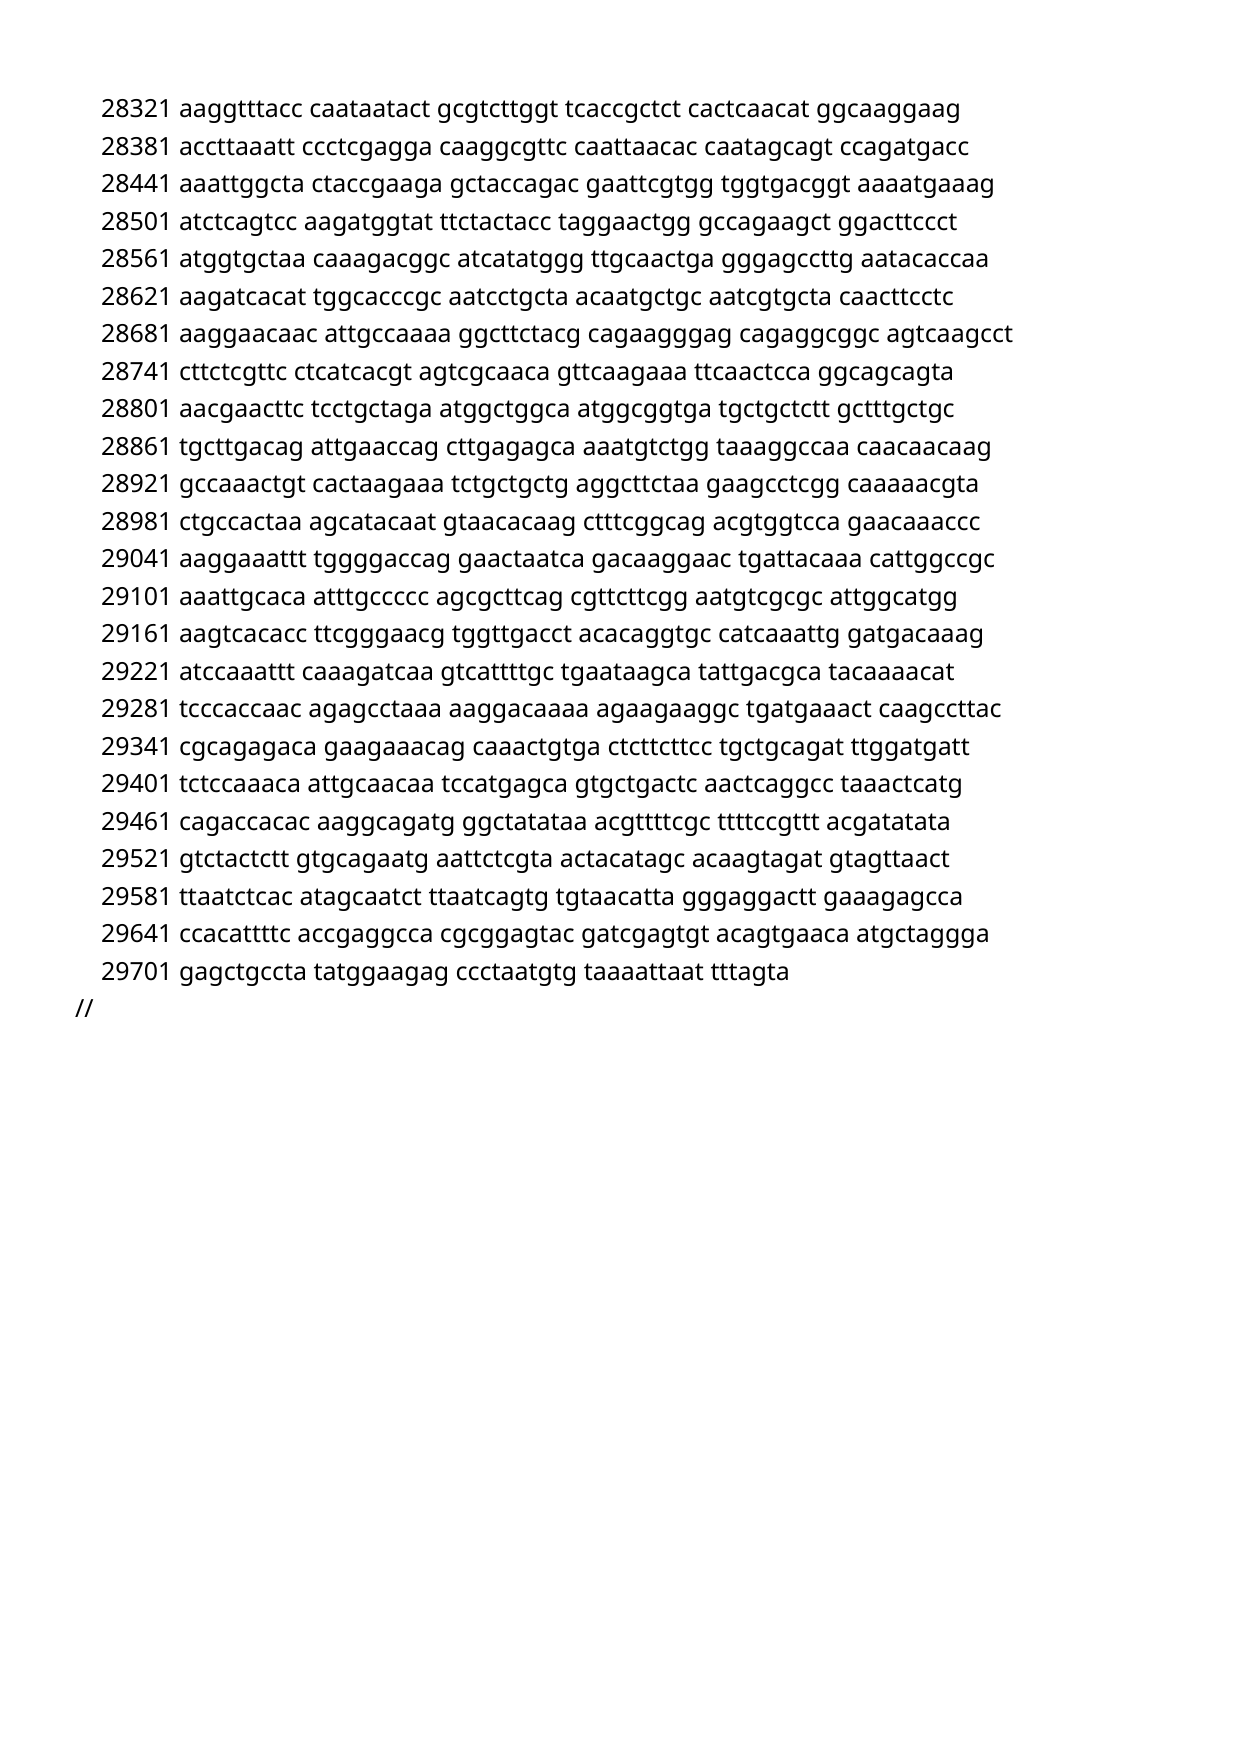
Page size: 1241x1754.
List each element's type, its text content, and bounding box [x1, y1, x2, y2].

text 28321 aaggtttacc caataatact gcgtcttggt tcaccgctct cactcaacat ggcaaggaag [75, 89, 1165, 127]
text // [75, 989, 1165, 1027]
text 29521 gtctactctt gtgcagaatg aattctcgta actacatagc acaagtagat gtagttaact [75, 839, 1165, 877]
text 28801 aacgaacttc tcctgctaga atggctggca atggcggtga tgctgctctt gctttgctgc [75, 389, 1165, 427]
text 28381 accttaaatt ccctcgagga caaggcgttc caattaacac caatagcagt ccagatgacc [75, 127, 1165, 164]
text 29401 tctccaaaca attgcaacaa tccatgagca gtgctgactc aactcaggcc taaactcatg [75, 764, 1165, 802]
text 29161 aagtcacacc ttcgggaacg tggttgacct acacaggtgc catcaaattg gatgacaaag [75, 614, 1165, 652]
text 28861 tgcttgacag attgaaccag cttgagagca aaatgtctgg taaaggccaa caacaacaag [75, 427, 1165, 464]
text 28921 gccaaactgt cactaagaaa tctgctgctg aggcttctaa gaagcctcgg caaaaacgta [75, 464, 1165, 502]
text 29041 aaggaaattt tggggaccag gaactaatca gacaaggaac tgattacaaa cattggccgc [75, 539, 1165, 577]
text 29281 tcccaccaac agagcctaaa aaggacaaaa agaagaaggc tgatgaaact caagccttac [75, 689, 1165, 727]
text 28981 ctgccactaa agcatacaat gtaacacaag ctttcggcag acgtggtcca gaacaaaccc [75, 502, 1165, 539]
text 29101 aaattgcaca atttgccccc agcgcttcag cgttcttcgg aatgtcgcgc attggcatgg [75, 577, 1165, 614]
text 29341 cgcagagaca gaagaaacag caaactgtga ctcttcttcc tgctgcagat ttggatgatt [75, 727, 1165, 764]
text 28621 aagatcacat tggcacccgc aatcctgcta acaatgctgc aatcgtgcta caacttcctc [75, 277, 1165, 314]
text 28441 aaattggcta ctaccgaaga gctaccagac gaattcgtgg tggtgacggt aaaatgaaag [75, 164, 1165, 202]
text 29701 gagctgccta tatggaagag ccctaatgtg taaaattaat tttagta [75, 952, 1165, 989]
text 28741 cttctcgttc ctcatcacgt agtcgcaaca gttcaagaaa ttcaactcca ggcagcagta [75, 352, 1165, 389]
text 28501 atctcagtcc aagatggtat ttctactacc taggaactgg gccagaagct ggacttccct [75, 202, 1165, 239]
text 28681 aaggaacaac attgccaaaa ggcttctacg cagaagggag cagaggcggc agtcaagcct [75, 314, 1165, 352]
text 29461 cagaccacac aaggcagatg ggctatataa acgttttcgc ttttccgttt acgatatata [75, 802, 1165, 839]
text 29581 ttaatctcac atagcaatct ttaatcagtg tgtaacatta gggaggactt gaaagagcca [75, 877, 1165, 914]
text 29641 ccacattttc accgaggcca cgcggagtac gatcgagtgt acagtgaaca atgctaggga [75, 914, 1165, 952]
text 28561 atggtgctaa caaagacggc atcatatggg ttgcaactga gggagccttg aatacaccaa [75, 239, 1165, 277]
text 29221 atccaaattt caaagatcaa gtcattttgc tgaataagca tattgacgca tacaaaacat [75, 652, 1165, 689]
